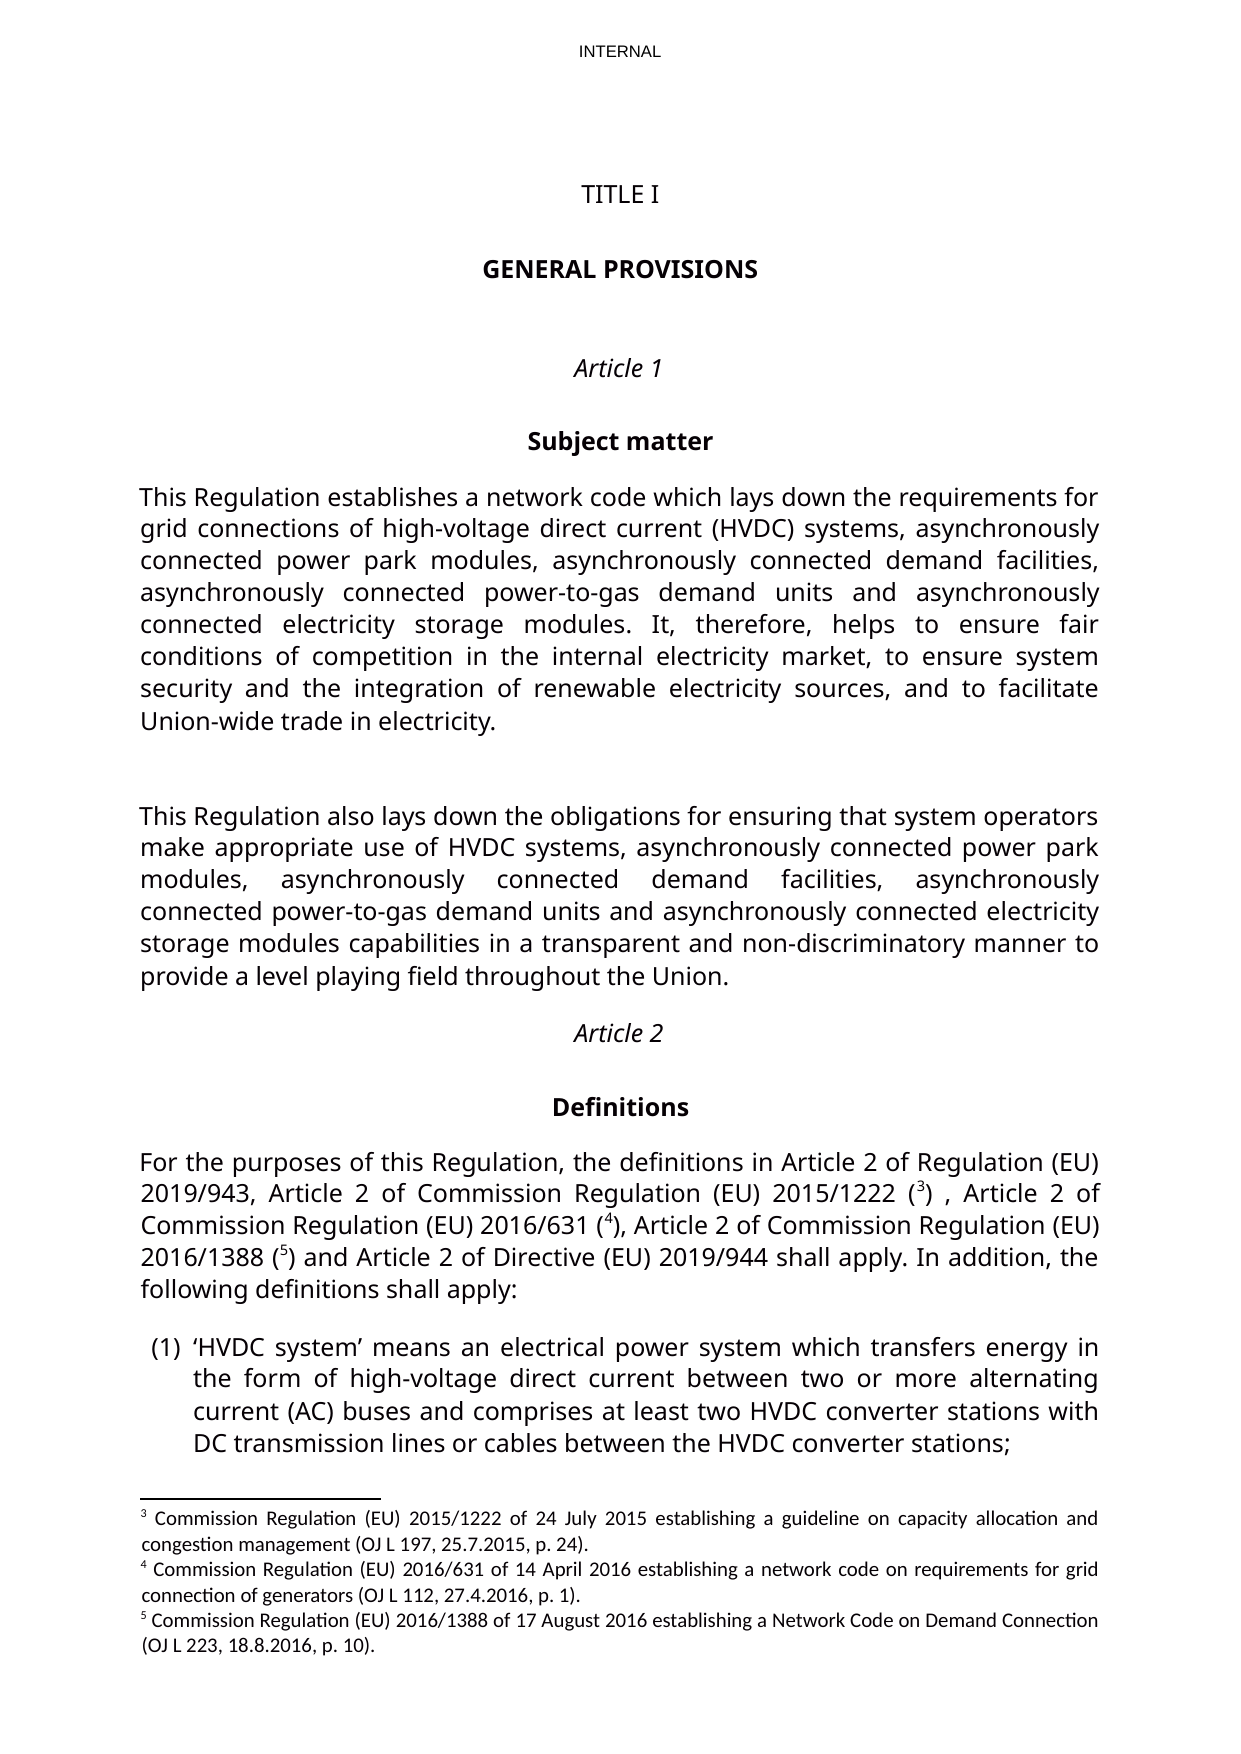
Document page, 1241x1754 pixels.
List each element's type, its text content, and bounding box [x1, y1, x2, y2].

text GENERAL PROVISIONS [152, 252, 1088, 286]
text This Regulation establishes a network code which lays down the requirements for grid connections of high-voltage direct current (HVDC) systems, asynchronously connected power park modules, asynchronously connected demand facilities, asynchronously connected power-to-gas demand units and asynchronously connected electricity storage modules. It, therefore, helps to ensure fair conditions of competition in the internal electricity market, to ensure system security and the integration of renewable electricity sources, and to facilitate Union-wide trade in electricity. [139, 481, 1100, 737]
text Definitions [140, 1090, 1100, 1122]
text For the purposes of this Regulation, the definitions in Article 2 of Regulation (EU) 2019/943, Article 2 of Commission Regulation (EU) 2015/1222 () , Article 2 of Commission Regulation (EU) 2016/631 (), Article 2 of Commission Regulation (EU) 2016/1388 () and Article 2 of Directive (EU) 2019/944 shall apply. In addition, the following definitions shall apply: [139, 1146, 1100, 1306]
subtitle Article 1 [140, 350, 1100, 384]
text TITLE I [540, 176, 701, 210]
list ‘HVDC system’ means an electrical power system which transfers energy in the form of high-voltage direct current between two or more alternating current (AC) buses and comprises at least two HVDC converter stations with DC transmission lines or cables between the HVDC converter stations; [151, 1331, 1100, 1459]
subtitle Article 2 [140, 1016, 1100, 1049]
text This Regulation also lays down the obligations for ensuring that system operators make appropriate use of HVDC systems, asynchronously connected power park modules, asynchronously connected demand facilities, asynchronously connected power-to-gas demand units and asynchronously connected electricity storage modules capabilities in a transparent and non-discriminatory manner to provide a level playing field throughout the Union. [139, 800, 1100, 992]
text Subject matter [140, 425, 1100, 457]
